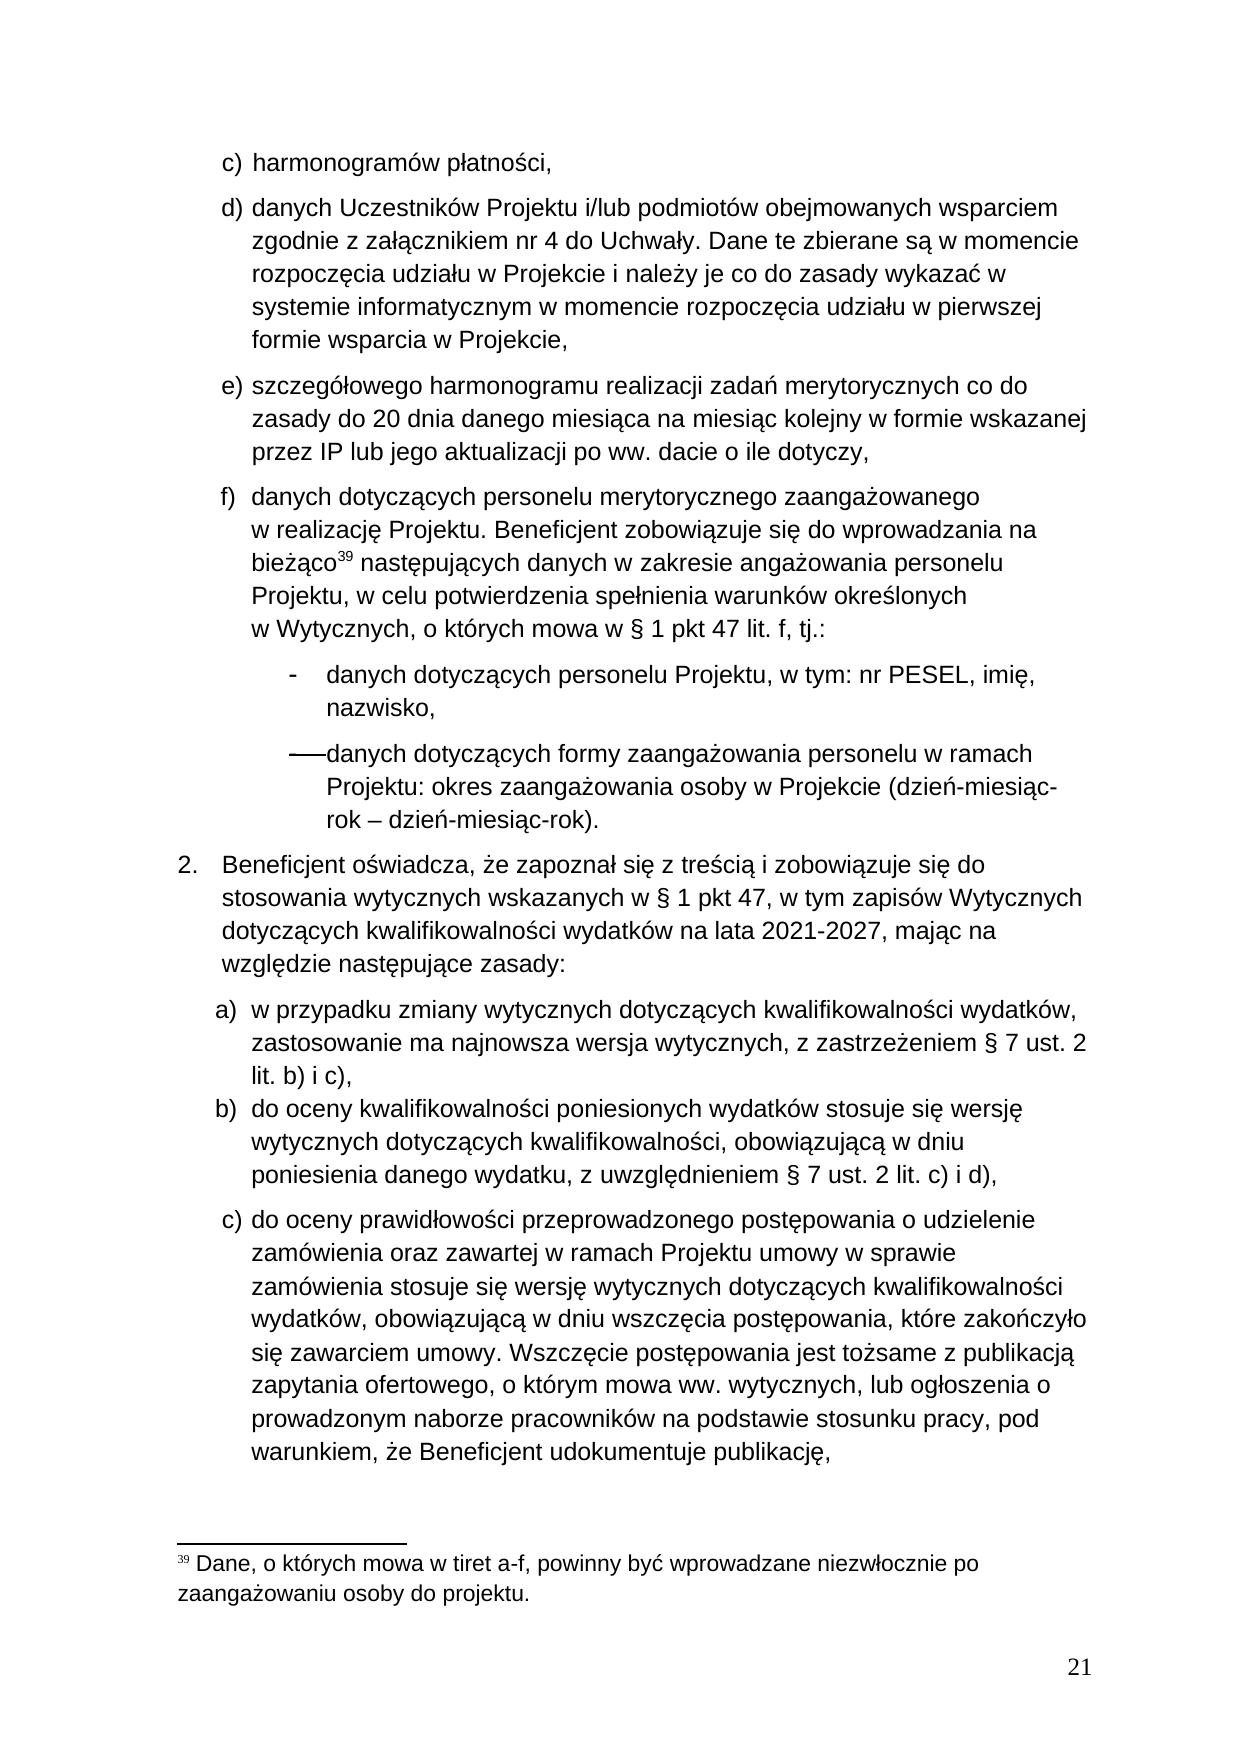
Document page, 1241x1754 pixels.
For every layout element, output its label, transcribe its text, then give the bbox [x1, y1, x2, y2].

list do oceny kwalifikowalności poniesionych wydatków stosuje się wersję wytycznych dotyczących kwalifikowalności, obowiązującą w dniu poniesienia danego wydatku, z uwzględnieniem § 7 ust. 2 lit. c) i d), [215, 1094, 1093, 1189]
list w przypadku zmiany wytycznych dotyczących kwalifikowalności wydatków, zastosowanie ma najnowsza wersja wytycznych, z zastrzeżeniem § 7 ust. 2 lit. b) i c), [215, 995, 1093, 1089]
list Beneficjent oświadcza, że zapoznał się z treścią i zobowiązuje się do stosowania wytycznych wskazanych w § 1 pkt 47, w tym zapisów Wytycznych dotyczących kwalifikowalności wydatków na lata 2021-2027, mając na względzie następujące zasady: [177, 850, 1093, 978]
list danych dotyczących formy zaangażowania personelu w ramach Projektu: okres zaangażowania osoby w Projekcie (dzień-miesiąc-rok – dzień-miesiąc-rok). [288, 738, 1093, 833]
list do oceny prawidłowości przeprowadzonego postępowania o udzielenie zamówienia oraz zawartej w ramach Projektu umowy w sprawie zamówienia stosuje się wersję wytycznych dotyczących kwalifikowalności wydatków, obowiązującą w dniu wszczęcia postępowania, które zakończyło się zawarciem umowy. Wszczęcie postępowania jest tożsame z publikacją zapytania ofertowego, o którym mowa ww. wytycznych, lub ogłoszenia o prowadzonym naborze pracowników na podstawie stosunku pracy, pod warunkiem, że Beneficjent udokumentuje publikację, [222, 1205, 1093, 1465]
list szczegółowego harmonogramu realizacji zadań merytorycznych co do zasady do 20 dnia danego miesiąca na miesiąc kolejny w formie wskazanej przez IP lub jego aktualizacji po ww. dacie o ile dotyczy, [221, 371, 1093, 466]
list danych Uczestników Projektu i/lub podmiotów obejmowanych wsparciem zgodnie z załącznikiem nr 4 do Uchwały. Dane te zbierane są w momencie rozpoczęcia udziału w Projekcie i należy je co do zasady wykazać w systemie informatycznym w momencie rozpoczęcia udziału w pierwszej formie wsparcia w Projekcie, [221, 193, 1093, 354]
list danych dotyczących personelu Projektu, w tym: nr PESEL, imię, nazwisko, [288, 660, 1093, 722]
list harmonogramów płatności, [222, 148, 1093, 176]
list danych dotyczących personelu merytorycznego zaangażowanego w realizację Projektu. Beneficjent zobowiązuje się do wprowadzania na bieżąco następujących danych w zakresie angażowania personelu Projektu, w celu potwierdzenia spełnienia warunków określonych w Wytycznych, o których mowa w § 1 pkt 47 lit. f, tj.: [220, 482, 1093, 643]
